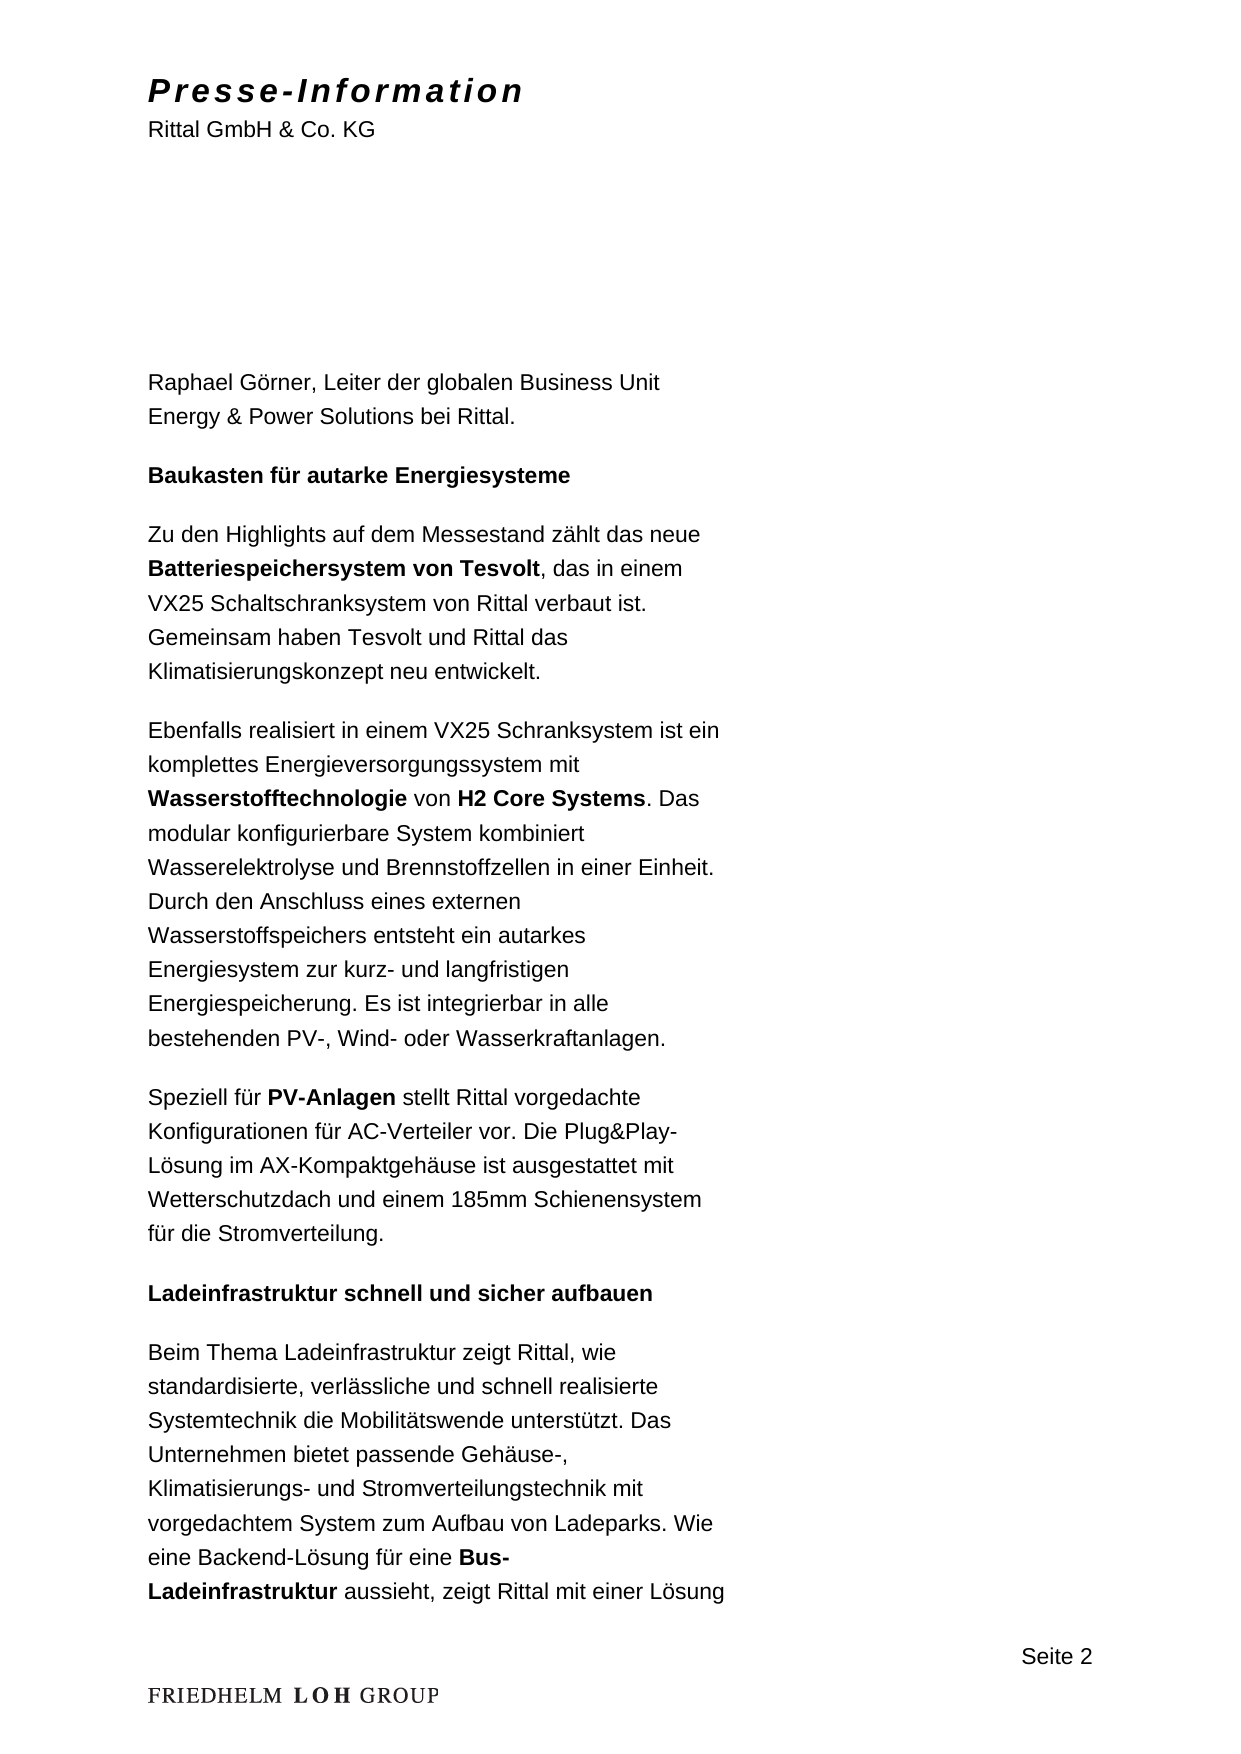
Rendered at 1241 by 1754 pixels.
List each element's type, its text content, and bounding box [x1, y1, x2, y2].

text Baukasten für autarke Energiesysteme [148, 462, 729, 488]
text Speziell für PV-Anlagen stellt Rittal vorgedachte Konfigurationen für AC-Verteiler vor. Die Plug&Play-Lösung im AX-Kompaktgehäuse ist ausgestattet mit Wetterschutzdach und einem 185mm Schienensystem für die Stromverteilung. [148, 1084, 729, 1247]
text Ebenfalls realisiert in einem VX25 Schranksystem ist ein komplettes Energieversorgungssystem mit Wasserstofftechnologie von H2 Core Systems. Das modular konfigurierbare System kombiniert Wasserelektrolyse und Brennstoffzellen in einer Einheit. Durch den Anschluss eines externen Wasserstoffspeichers entsteht ein autarkes Energiesystem zur kurz- und langfristigen Energiespeicherung. Es ist integrierbar in alle bestehenden PV-, Wind- oder Wasserkraftanlagen. [148, 717, 729, 1051]
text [148, 1339, 729, 1604]
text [148, 369, 729, 429]
text Ladeinfrastruktur schnell und sicher aufbauen [148, 1279, 729, 1306]
text Zu den Highlights auf dem Messestand zählt das neue Batteriespeichersystem von Tesvolt, das in einem VX25 Schaltschranksystem von Rittal verbaut ist. Gemeinsam haben Tesvolt und Rittal das Klimatisierungskonzept neu entwickelt. [148, 521, 729, 684]
picture [148, 1687, 438, 1703]
